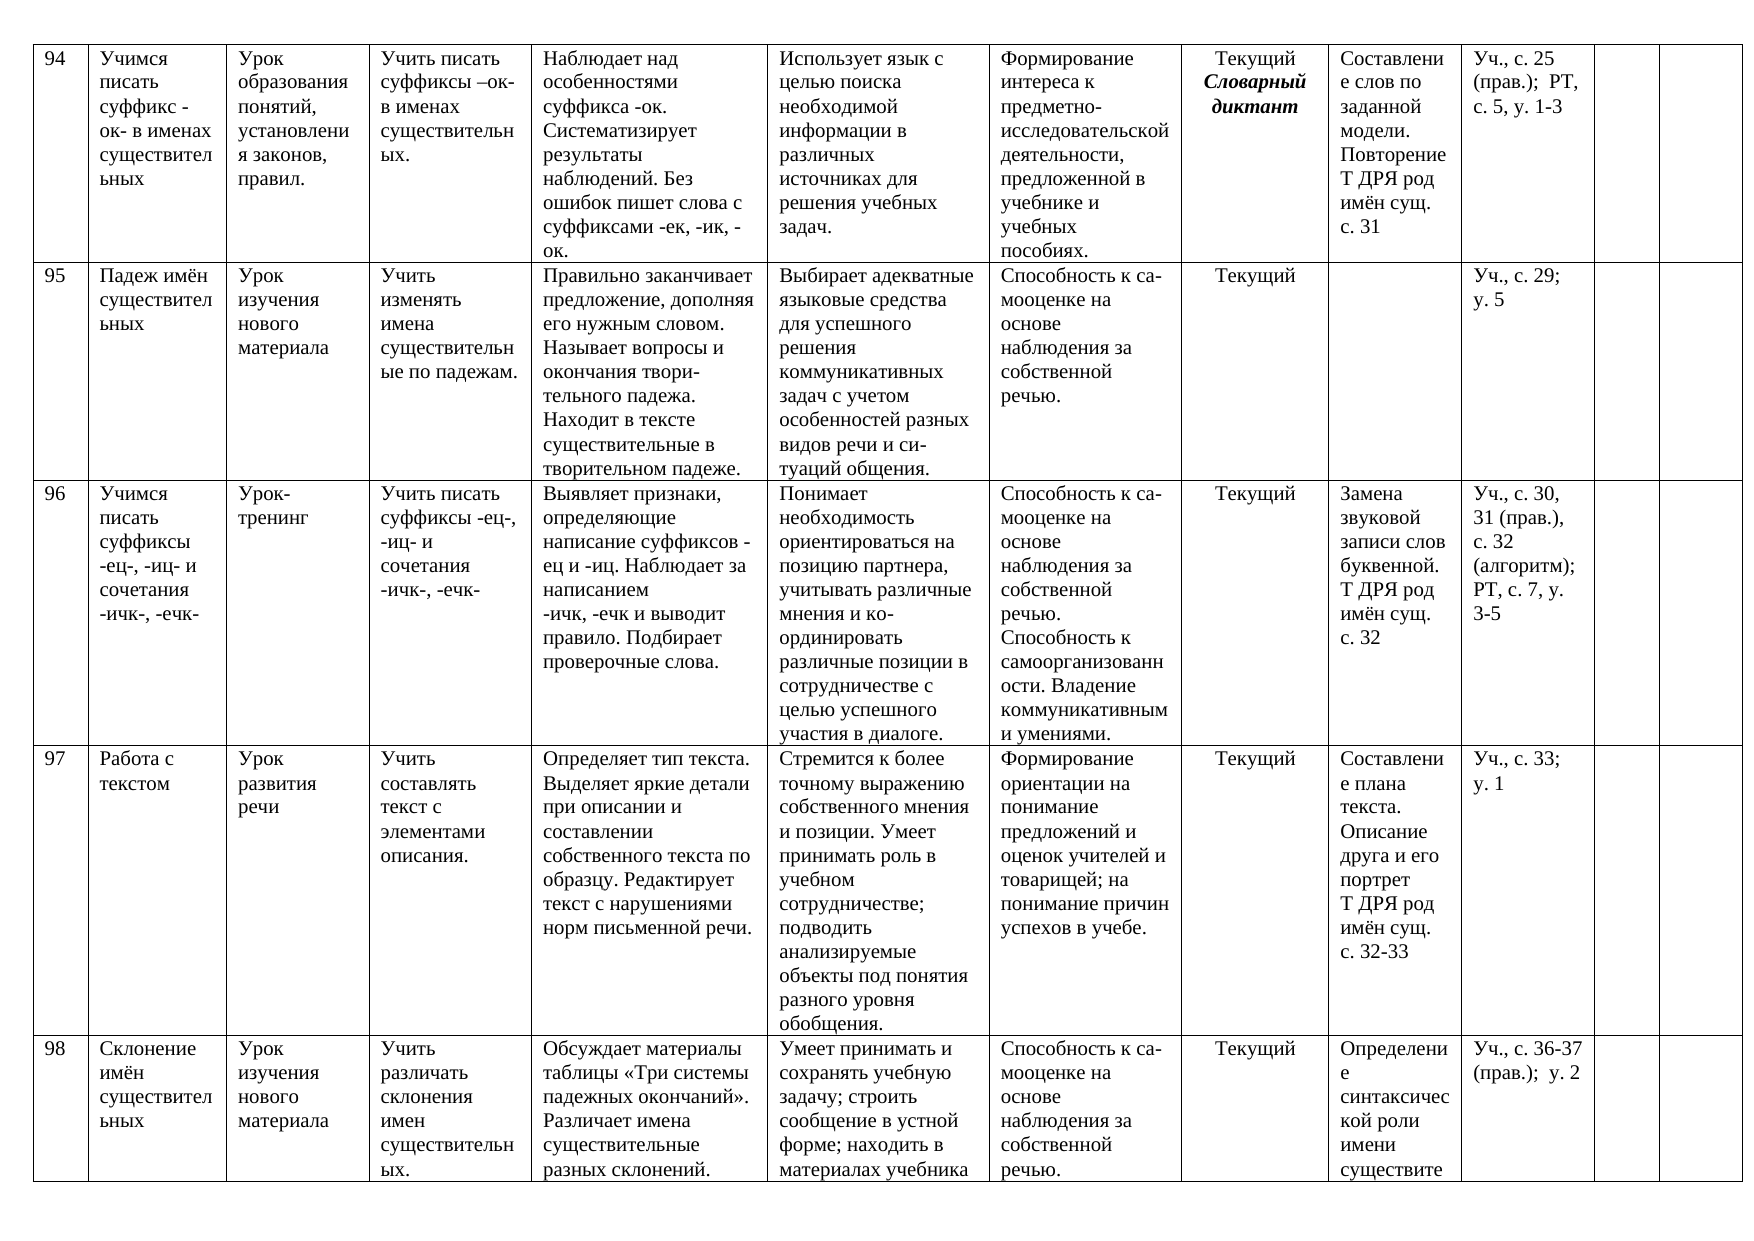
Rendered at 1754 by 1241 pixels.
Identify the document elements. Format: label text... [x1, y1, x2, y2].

table_cell Уч., с. 33; у. 1 [1462, 746, 1594, 1035]
table_cell Урок изучения нового материала [227, 263, 369, 479]
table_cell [1329, 1036, 1461, 1181]
table_cell Текущий [1182, 746, 1328, 1035]
table_cell 94 [34, 45, 88, 262]
table_cell Формирование ориентации на понимание предложений и оценок учителей и товарищей; на понимание причин успехов в учебе. [990, 746, 1181, 1035]
table_cell Урок-тренинг [227, 481, 369, 745]
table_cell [1462, 1036, 1594, 1181]
table_cell [1660, 263, 1742, 479]
table_cell 98 [34, 1036, 88, 1181]
table_cell [1595, 746, 1659, 1035]
table_cell Наблюдает над особенностями суффикса -ок. Систематизирует результаты наблюдений. Без ошибок пишет слова с суффиксами -ек, -ик, -ок. [532, 45, 767, 262]
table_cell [768, 1036, 989, 1181]
table_cell [1660, 1036, 1742, 1181]
table_cell [1660, 481, 1742, 745]
table_cell [1595, 45, 1659, 262]
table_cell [370, 1036, 531, 1181]
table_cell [990, 1036, 1181, 1181]
table_cell Учимся писать суффикс -ок- в именах существительных [89, 45, 226, 262]
table_cell Составление слов по заданной модели. Повторение Т ДРЯ род имён сущ. с. 31 [1329, 45, 1461, 262]
table_cell [1595, 263, 1659, 479]
table_cell 96 [34, 481, 88, 745]
table_cell Учить составлять текст с элементами описания. [370, 746, 531, 1035]
table_cell Текущий [1182, 263, 1328, 479]
table_cell Способность к самооценке на основе наблюдения за собственной речью. [990, 263, 1181, 479]
table_cell Стремится к более точному выражению собственного мнения и позиции. Умеет принимать роль в учебном сотрудничестве; подводить анализируемые объекты под понятия разного уровня обобщения. [768, 746, 989, 1035]
table_cell Формирование интереса к предметно- исследовательской деятельности, предложенной в учебнике и учебных пособиях. [990, 45, 1181, 262]
table_cell Замена звуковой записи слов буквенной. Т ДРЯ род имён сущ. с. 32 [1329, 481, 1461, 745]
table_cell [1595, 1036, 1659, 1181]
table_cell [89, 1036, 226, 1181]
table_cell Учить писать суффиксы –ок- в именах существительных. [370, 45, 531, 262]
table_cell Уч., с. 29; у. 5 [1462, 263, 1594, 479]
table_cell Учить изменять имена существительные по падежам. [370, 263, 531, 479]
table_cell Учить писать суффиксы -ец-, -иц- и сочетания -ичк-, -ечк- [370, 481, 531, 745]
table_cell Текущий [1182, 1036, 1328, 1181]
table_cell [1329, 263, 1461, 479]
table_cell Урок образования понятий, установления законов, правил. [227, 45, 369, 262]
table_cell Учимся писать суффиксы -ец-, -иц- и сочетания -ичк-, -ечк- [89, 481, 226, 745]
table_cell Выявляет признаки, определяющие написание суффиксов -ец и -иц. Наблюдает за написанием -ичк, -ечк и выводит правило. Подбирает проверочные слова. [532, 481, 767, 745]
table_cell [1660, 45, 1742, 262]
table_cell Способность к самооценке на основе наблюдения за собственной речью. Способность к самоорганизованности. Владение коммуникативными умениями. [990, 481, 1181, 745]
table_cell [1595, 481, 1659, 745]
table_cell 95 [34, 263, 88, 479]
table_cell Выбирает адекватные языковые средства для успешного решения коммуникативных задач с учетом особенностей разных видов речи и ситуаций общения. [768, 263, 989, 479]
table_cell Текущий [1182, 481, 1328, 745]
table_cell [532, 1036, 767, 1181]
table_cell Уч., с. 25 (прав.); РТ, с. 5, у. 1-3 [1462, 45, 1594, 262]
table_cell Использует язык с целью поиска необходимой информации в различных источниках для решения учебных задач. [768, 45, 989, 262]
table_cell [1660, 746, 1742, 1035]
table_cell Составление плана текста. Описание друга и его портрет Т ДРЯ род имён сущ. с. 32-33 [1329, 746, 1461, 1035]
table_cell Понимает необходимость ориентироваться на позицию партнера, учитывать различные мнения и координировать различные позиции в сотрудничестве с целью успешного участия в диалоге. [768, 481, 989, 745]
table_cell Урок развития речи [227, 746, 369, 1035]
table_cell Текущий Словарный диктант [1182, 45, 1328, 262]
table_cell Падеж имён существительных [89, 263, 226, 479]
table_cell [227, 1036, 369, 1181]
table_cell 97 [34, 746, 88, 1035]
table_cell Уч., с. 30, 31 (прав.), с. 32 (алгоритм); РТ, с. 7, у. 3-5 [1462, 481, 1594, 745]
table_cell Работа с текстом [89, 746, 226, 1035]
table_cell Определяет тип текста. Выделяет яркие детали при описании и составлении собственного текста по образцу. Редактирует текст с нарушениями норм письменной речи. [532, 746, 767, 1035]
table_cell Правильно заканчивает предложение, дополняя его нужным словом. Называет вопросы и окончания творительного падежа. Находит в тексте существительные в творительном падеже. [532, 263, 767, 479]
